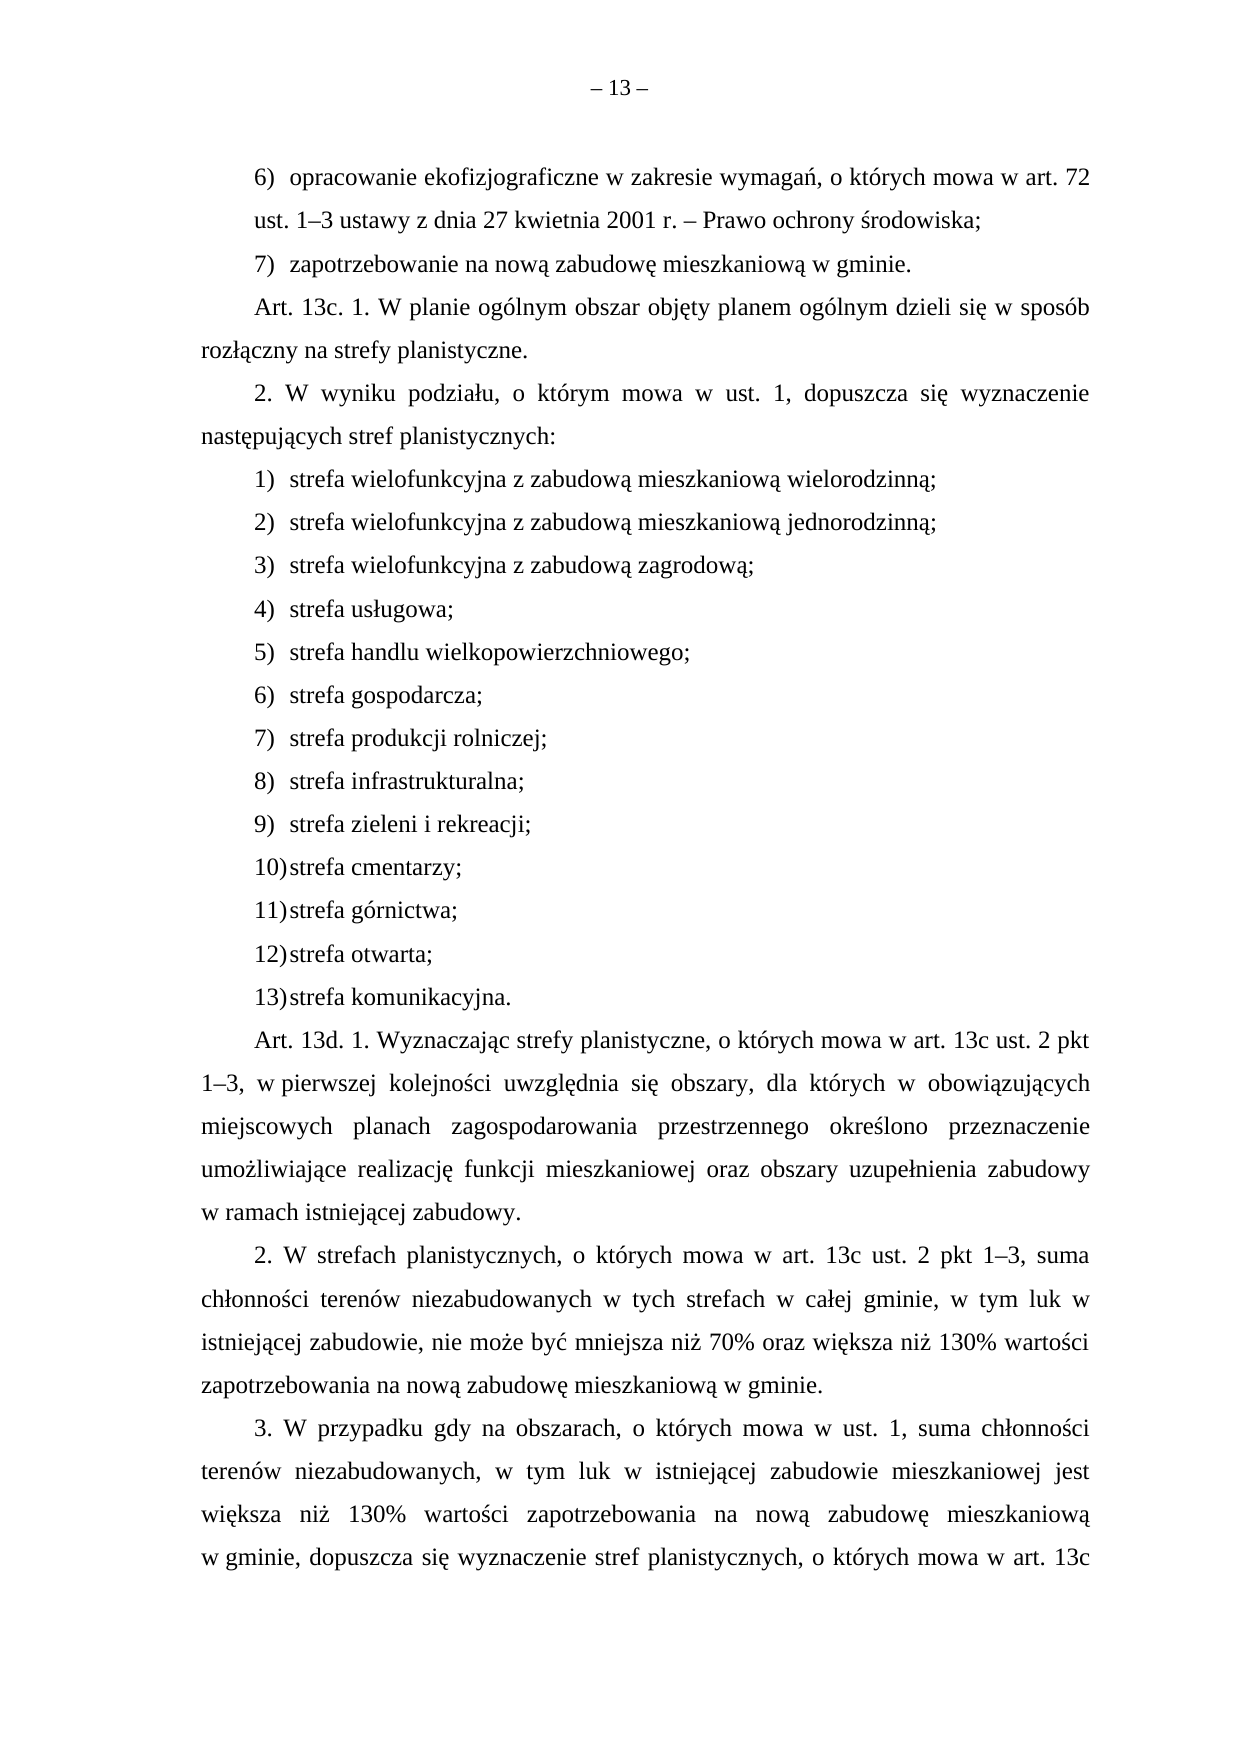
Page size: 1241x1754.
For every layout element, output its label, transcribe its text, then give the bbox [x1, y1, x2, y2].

text 5) strefa handlu wielkopowierzchniowego; [254, 637, 1091, 666]
text 4) strefa usługowa; [254, 594, 1091, 622]
text 13) strefa komunikacyjna. [254, 982, 1091, 1011]
text 3) strefa wielofunkcyjna z zabudową zagrodową; [254, 551, 1091, 579]
text 2. W strefach planistycznych, o których mowa w art. 13c ust. 2 pkt 1–3, suma chłonności terenów niezabudowanych w tych strefach w całej gminie, w tym luk w istniejącej zabudowie, nie może być mniejsza niż 70% oraz większa niż 130% wartości zapotrzebowania na nową zabudowę mieszkaniową w gminie. [201, 1241, 1091, 1399]
text 8) strefa infrastrukturalna; [254, 766, 1091, 795]
text 6) strefa gospodarcza; [254, 680, 1091, 709]
text Art. 13c. 1. W planie ogólnym obszar objęty planem ogólnym dzieli się w sposób rozłączny na strefy planistyczne. [201, 292, 1091, 364]
text 11) strefa górnictwa; [254, 896, 1091, 924]
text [201, 1413, 1091, 1571]
text 2) strefa wielofunkcyjna z zabudową mieszkaniową jednorodzinną; [254, 507, 1091, 536]
text 7) strefa produkcji rolniczej; [254, 723, 1091, 752]
text 6) opracowanie ekofizjograficzne w zakresie wymagań, o których mowa w art. 72 ust. 1–3 ustawy z dnia 27 kwietnia 2001 r. – Prawo ochrony środowiska; [254, 162, 1091, 234]
text 12) strefa otwarta; [254, 939, 1091, 967]
text Art. 13d. 1. Wyznaczając strefy planistyczne, o których mowa w art. 13c ust. 2 pkt 1–3, w pierwszej kolejności uwzględnia się obszary, dla których w obowiązujących miejscowych planach zagospodarowania przestrzennego określono przeznaczenie umożliwiające realizację funkcji mieszkaniowej oraz obszary uzupełnienia zabudowy w ramach istniejącej zabudowy. [201, 1025, 1091, 1226]
text 7) zapotrzebowanie na nową zabudowę mieszkaniową w gminie. [254, 249, 1091, 277]
text 1) strefa wielofunkcyjna z zabudową mieszkaniową wielorodzinną; [254, 464, 1091, 493]
text 10) strefa cmentarzy; [254, 852, 1091, 881]
text 9) strefa zieleni i rekreacji; [254, 809, 1091, 838]
text 2. W wyniku podziału, o którym mowa w ust. 1, dopuszcza się wyznaczenie następujących stref planistycznych: [201, 378, 1091, 450]
